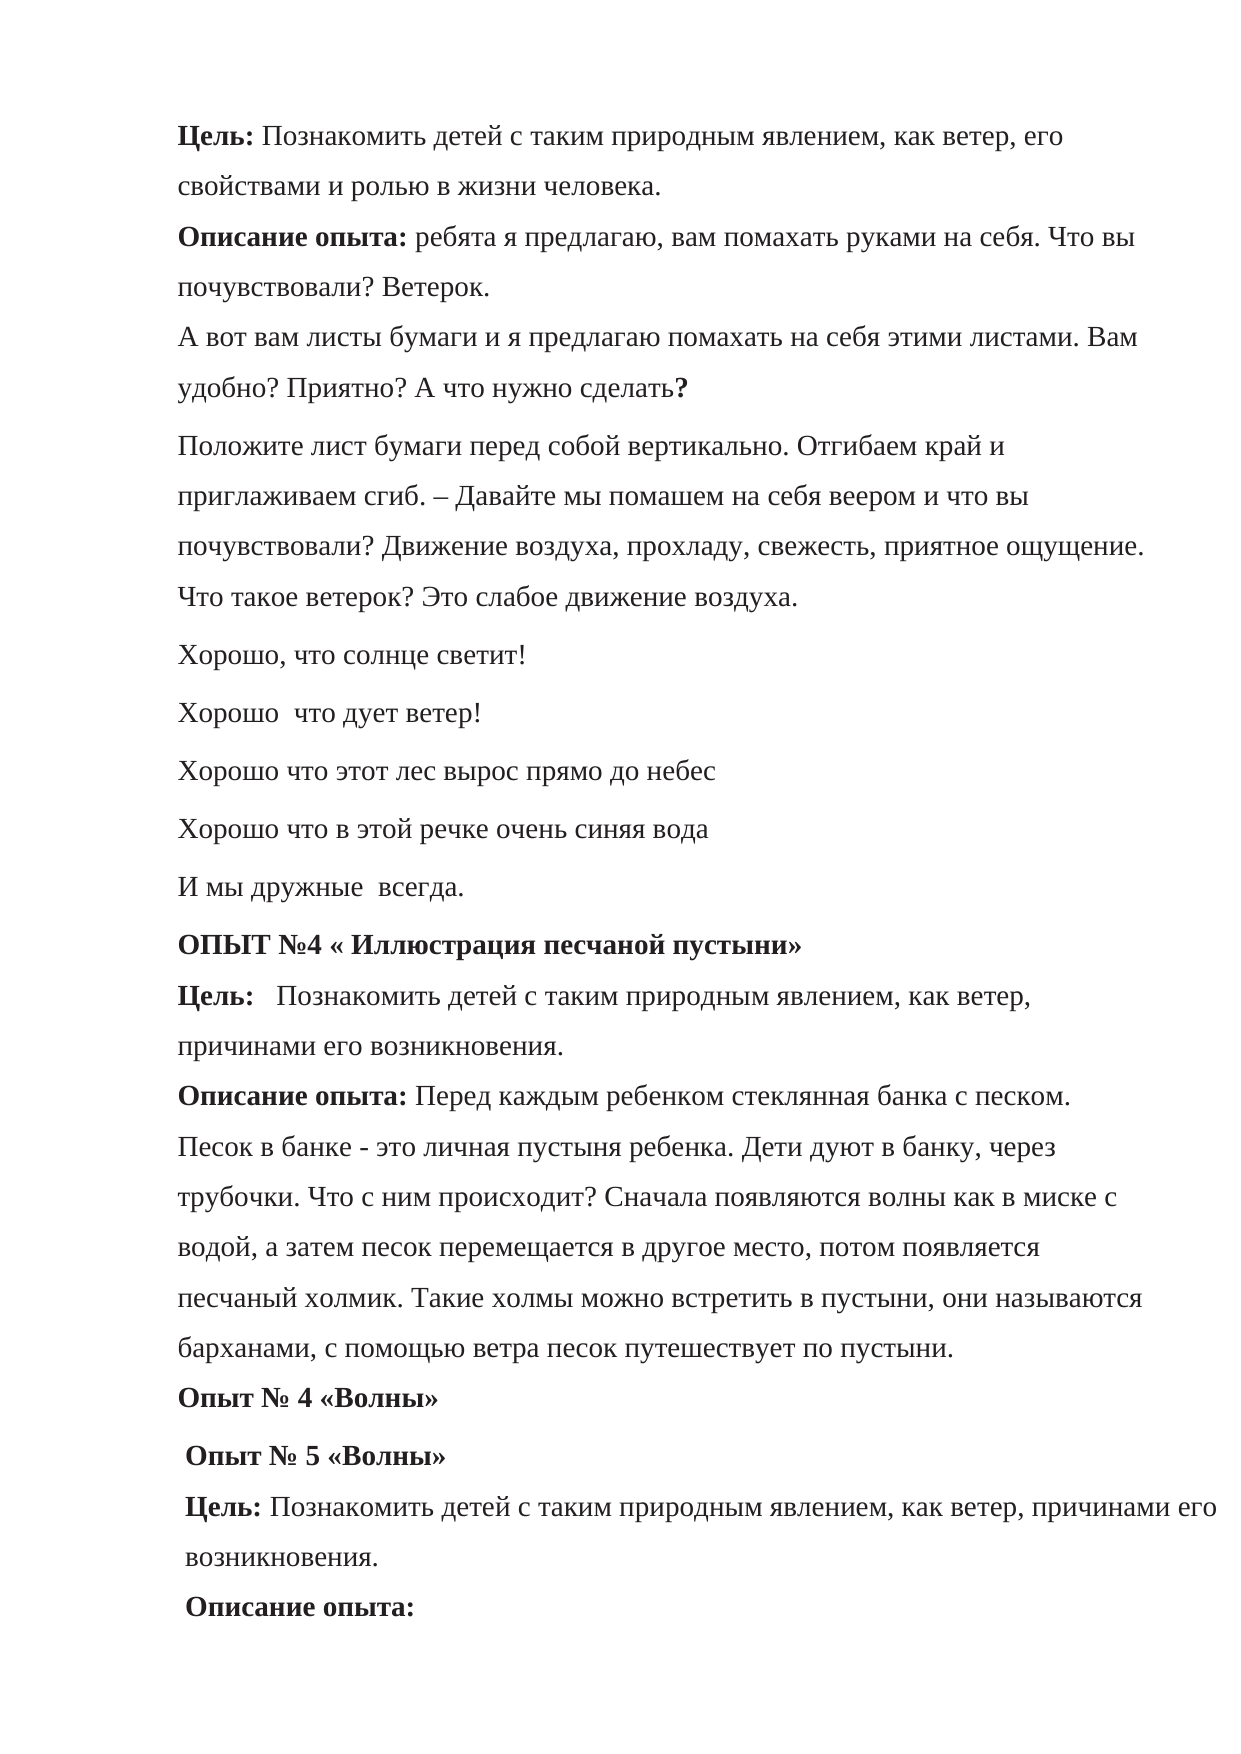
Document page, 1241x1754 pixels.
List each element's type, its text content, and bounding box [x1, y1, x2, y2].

text Хорошо что в этой речке очень синяя вода [177, 811, 1152, 845]
text Описание опыта: ребята я предлагаю, вам помахать руками на себя. Что вы почувствовали? Ветерок. [177, 219, 1152, 303]
text И мы дружные всегда. [177, 869, 1152, 903]
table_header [177, 1431, 1240, 1636]
text Цель: Познакомить детей с таким природным явлением, как ветер, его свойствами и ролью в жизни человека. [177, 118, 1152, 202]
text Хорошо, что солнце светит! [177, 637, 1152, 670]
text Цель: Познакомить детей с таким природным явлением, как ветер, причинами его возникновения. [177, 978, 1152, 1062]
text Положите лист бумаги перед собой вертикально. Отгибаем край и приглаживаем сгиб. – Давайте мы помашем на себя веером и что вы почувствовали? Движение воздуха, прохладу, свежесть, приятное ощущение. Что такое ветерок? Это слабое движение воздуха. [177, 428, 1152, 612]
text ОПЫТ №4 « Иллюстрация песчаной пустыни» [177, 927, 1152, 961]
text Хорошо что дует ветер! [177, 695, 1152, 728]
text Хорошо что этот лес вырос прямо до небес [177, 753, 1152, 787]
text Описание опыта: Перед каждым ребенком стеклянная банка с песком. Песок в банке - это личная пустыня ребенка. Дети дуют в банку, через трубочки. Что с ним происходит? Сначала появляются волны как в миске с водой, а затем песок перемещается в другое место, потом появляется песчаный холмик. Такие холмы можно встретить в пустыни, они называются барханами, с помощью ветра песок путешествует по пустыни. [177, 1078, 1152, 1363]
text Опыт № 4 «Волны» [177, 1380, 1152, 1414]
text А вот вам листы бумаги и я предлагаю помахать на себя этими листами. Вам удобно? Приятно? А что нужно сделать? [177, 319, 1152, 403]
